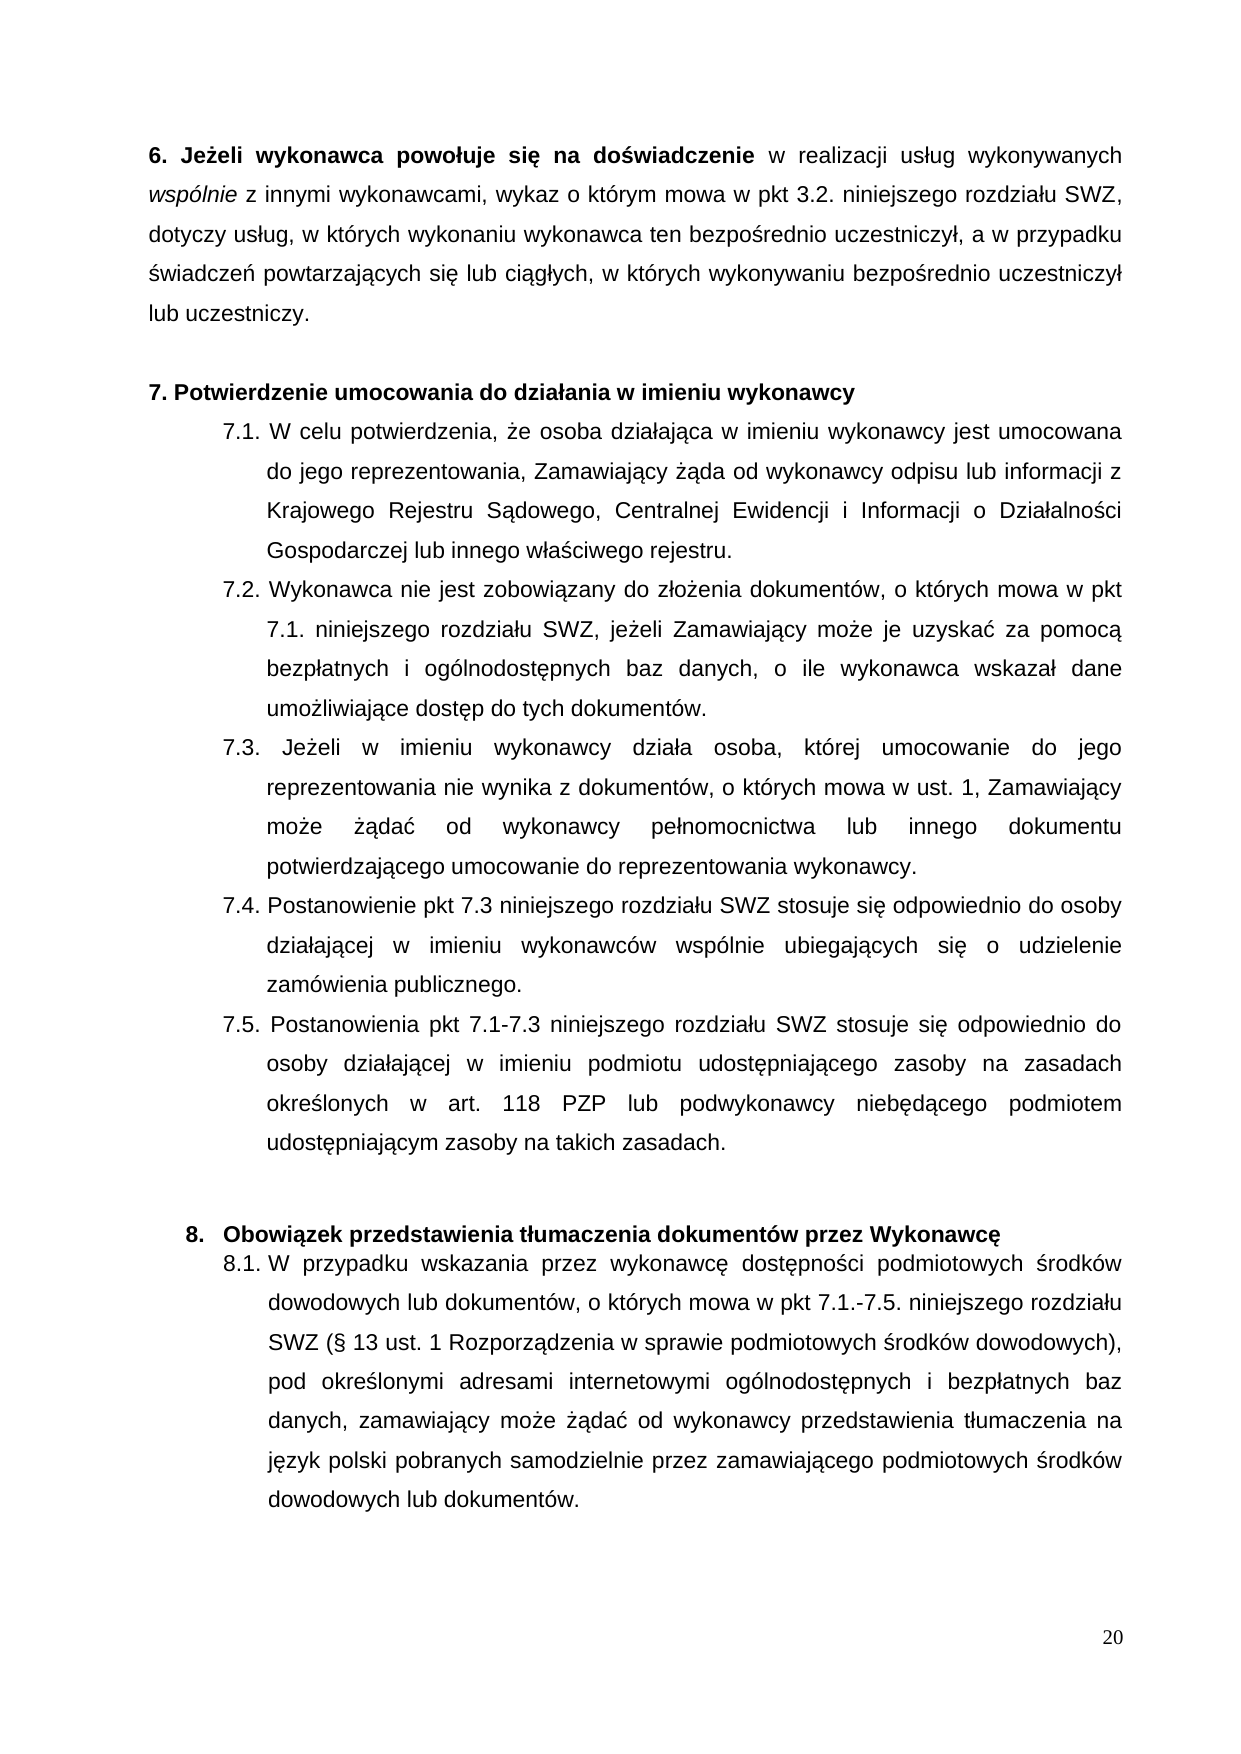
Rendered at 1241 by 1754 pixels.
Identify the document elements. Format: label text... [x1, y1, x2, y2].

text 7.3. Jeżeli w imieniu wykonawcy działa osoba, której umocowanie do jego reprezentowania nie wynika z dokumentów, o których mowa w ust. 1, Zamawiający może żądać od wykonawcy pełnomocnictwa lub innego dokumentu potwierdzającego umocowanie do reprezentowania wykonawcy. [222, 734, 1122, 879]
text 6. Jeżeli wykonawca powołuje się na doświadczenie w realizacji usług wykonywanych wspólnie z innymi wykonawcami, wykaz o którym mowa w pkt 3.2. niniejszego rozdziału SWZ, dotyczy usług, w których wykonaniu wykonawca ten bezpośrednio uczestniczył, a w przypadku świadczeń powtarzających się lub ciągłych, w których wykonywaniu bezpośrednio uczestniczył lub uczestniczy. [148, 142, 1122, 326]
text 7.4. Postanowienie pkt 7.3 niniejszego rozdziału SWZ stosuje się odpowiednio do osoby działającej w imieniu wykonawców wspólnie ubiegających się o udzielenie zamówienia publicznego. [222, 892, 1122, 997]
text 7.1. W celu potwierdzenia, że osoba działająca w imieniu wykonawcy jest umocowana do jego reprezentowania, Zamawiający żąda od wykonawcy odpisu lub informacji z Krajowego Rejestru Sądowego, Centralnej Ewidencji i Informacji o Działalności Gospodarczej lub innego właściwego rejestru. [222, 418, 1122, 563]
text 7.5. Postanowienia pkt 7.1-7.3 niniejszego rozdziału SWZ stosuje się odpowiednio do osoby działającej w imieniu podmiotu udostępniającego zasoby na zasadach określonych w art. 118 PZP lub podwykonawcy niebędącego podmiotem udostępniającym zasoby na takich zasadach. [222, 1011, 1122, 1155]
text 7.2. Wykonawca nie jest zobowiązany do złożenia dokumentów, o których mowa w pkt 7.1. niniejszego rozdziału SWZ, jeżeli Zamawiający może je uzyskać za pomocą bezpłatnych i ogólnodostępnych baz danych, o ile wykonawca wskazał dane umożliwiające dostęp do tych dokumentów. [222, 576, 1122, 721]
text 7. Potwierdzenie umocowania do działania w imieniu wykonawcy [148, 379, 1122, 405]
list W przypadku wskazania przez wykonawcę dostępności podmiotowych środków dowodowych lub dokumentów, o których mowa w pkt 7.1.-7.5. niniejszego rozdziału SWZ (§ 13 ust. 1 Rozporządzenia w sprawie podmiotowych środków dowodowych), pod określonymi adresami internetowymi ogólnodostępnych i bezpłatnych baz danych, zamawiający może żądać od wykonawcy przedstawienia tłumaczenia na język polski pobranych samodzielnie przez zamawiającego podmiotowych środków dowodowych lub dokumentów. [223, 1249, 1122, 1513]
list Obowiązek przedstawienia tłumaczenia dokumentów przez Wykonawcę [185, 1221, 1122, 1247]
